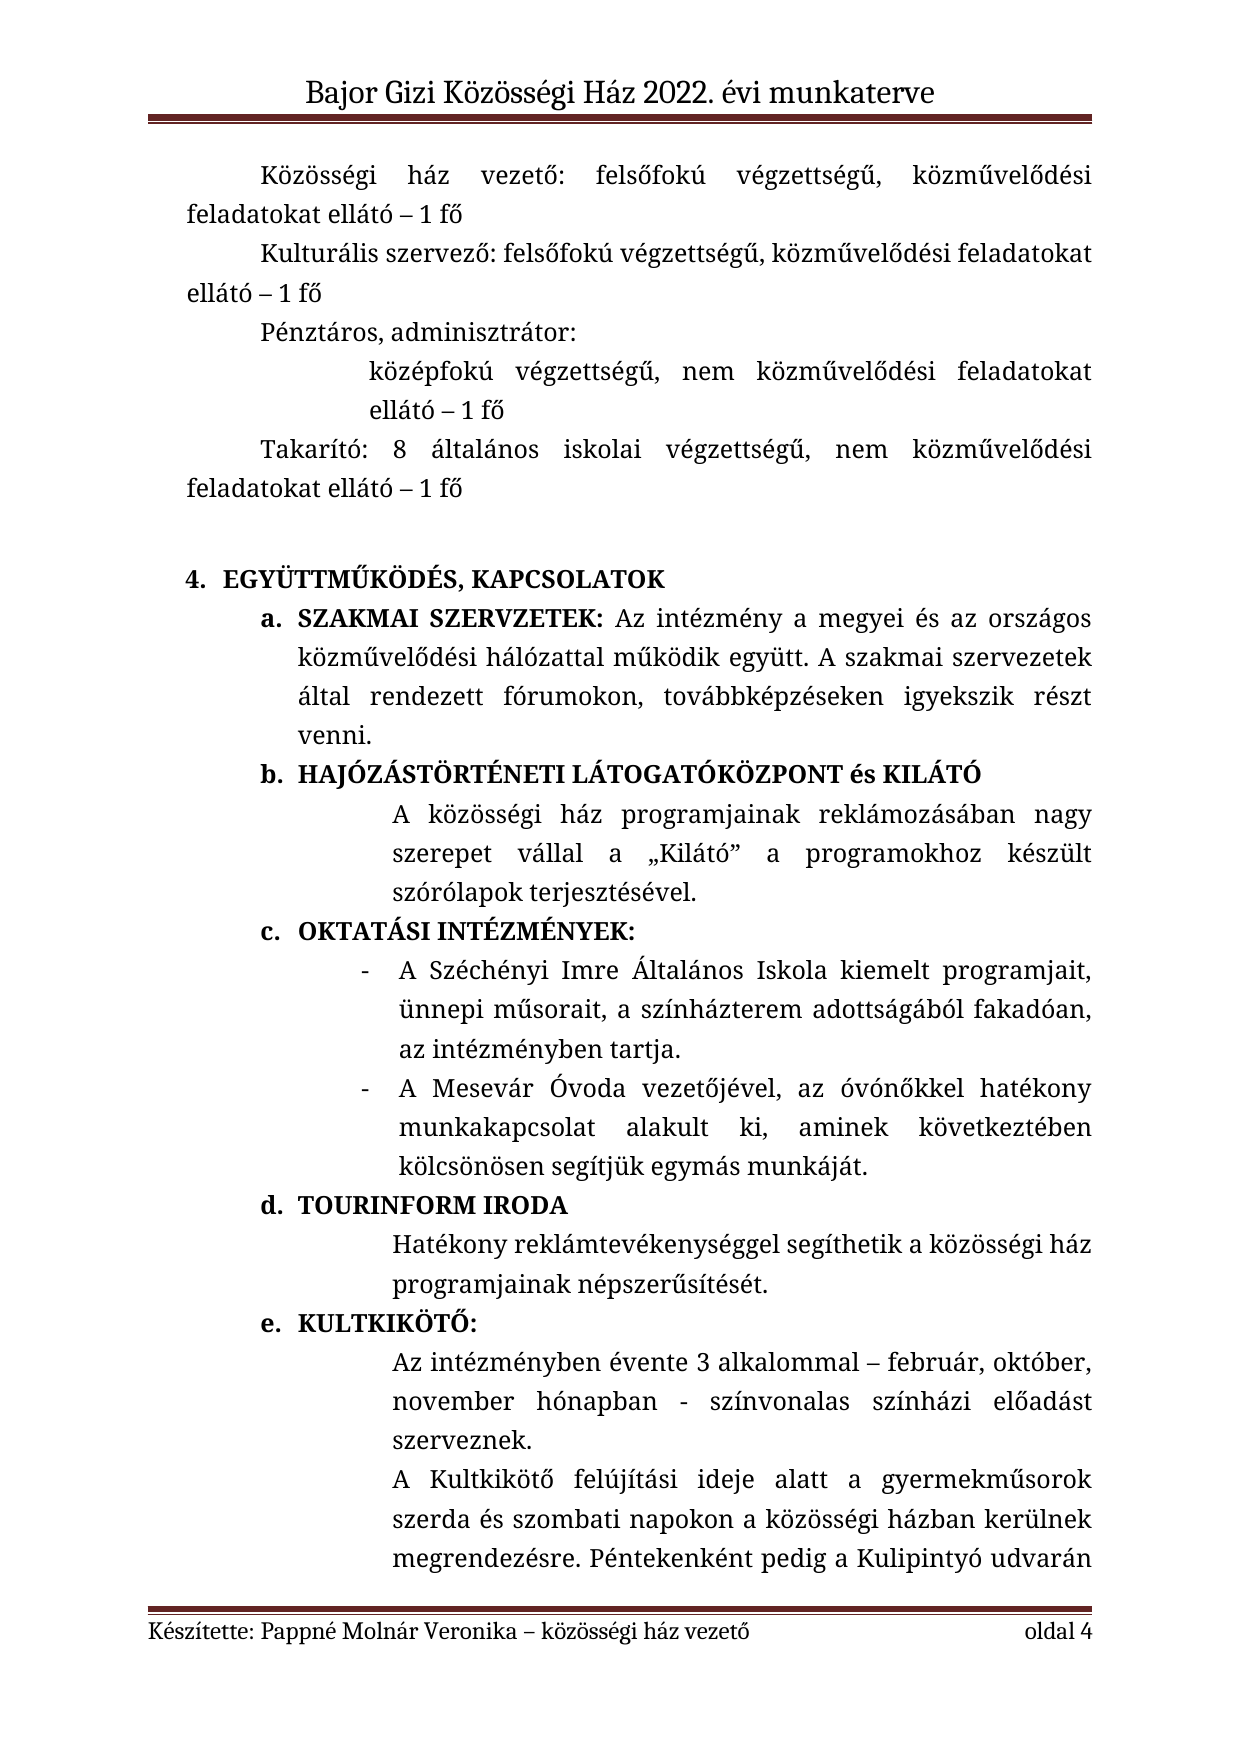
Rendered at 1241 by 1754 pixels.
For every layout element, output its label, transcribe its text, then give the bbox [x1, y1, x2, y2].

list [392, 1462, 1092, 1574]
text Kulturális szervező: felsőfokú végzettségű, közművelődési feladatokat ellátó – 1 fő [186, 236, 1092, 309]
text Takarító: 8 általános iskolai végzettségű, nem közművelődési feladatokat ellátó – 1 fő [186, 432, 1092, 505]
text középfokú végzettségű, nem közművelődési feladatokat ellátó – 1 fő [369, 353, 1092, 427]
list TOURINFORM IRODA [260, 1188, 1092, 1222]
list SZAKMAI SZERVZETEK: Az intézmény a megyei és az országos közművelődési hálózattal működik együtt. A szakmai szervezetek által rendezett fórumokon, továbbképzéseken igyekszik részt venni. [260, 600, 1092, 752]
list A közösségi ház programjainak reklámozásában nagy szerepet vállal a „Kilátó” a programokhoz készült szórólapok terjesztésével. [392, 796, 1092, 909]
list Az intézményben évente 3 alkalommal – február, október, november hónapban - színvonalas színházi előadást szerveznek. [392, 1344, 1092, 1457]
list OKTATÁSI INTÉZMÉNYEK: [260, 914, 1092, 948]
list A Széchényi Imre Általános Iskola kiemelt programjait, ünnepi műsorait, a színházterem adottságából fakadóan, az intézményben tartja. [361, 953, 1092, 1065]
list HAJÓZÁSTÖRTÉNETI LÁTOGATÓKÖZPONT és KILÁTÓ [260, 757, 1092, 791]
text Közösségi ház vezető: felsőfokú végzettségű, közművelődési feladatokat ellátó – 1 fő [186, 158, 1092, 231]
list A Mesevár Óvoda vezetőjével, az óvónőkkel hatékony munkakapcsolat alakult ki, aminek következtében kölcsönösen segítjük egymás munkáját. [361, 1070, 1092, 1183]
list EGYÜTTMŰKÖDÉS, KAPCSOLATOK [185, 561, 1092, 595]
list Hatékony reklámtevékenységgel segíthetik a közösségi ház programjainak népszerűsítését. [392, 1227, 1092, 1300]
text Pénztáros, adminisztrátor: [186, 314, 1092, 348]
list KULTKIKÖTŐ: [260, 1305, 1092, 1339]
